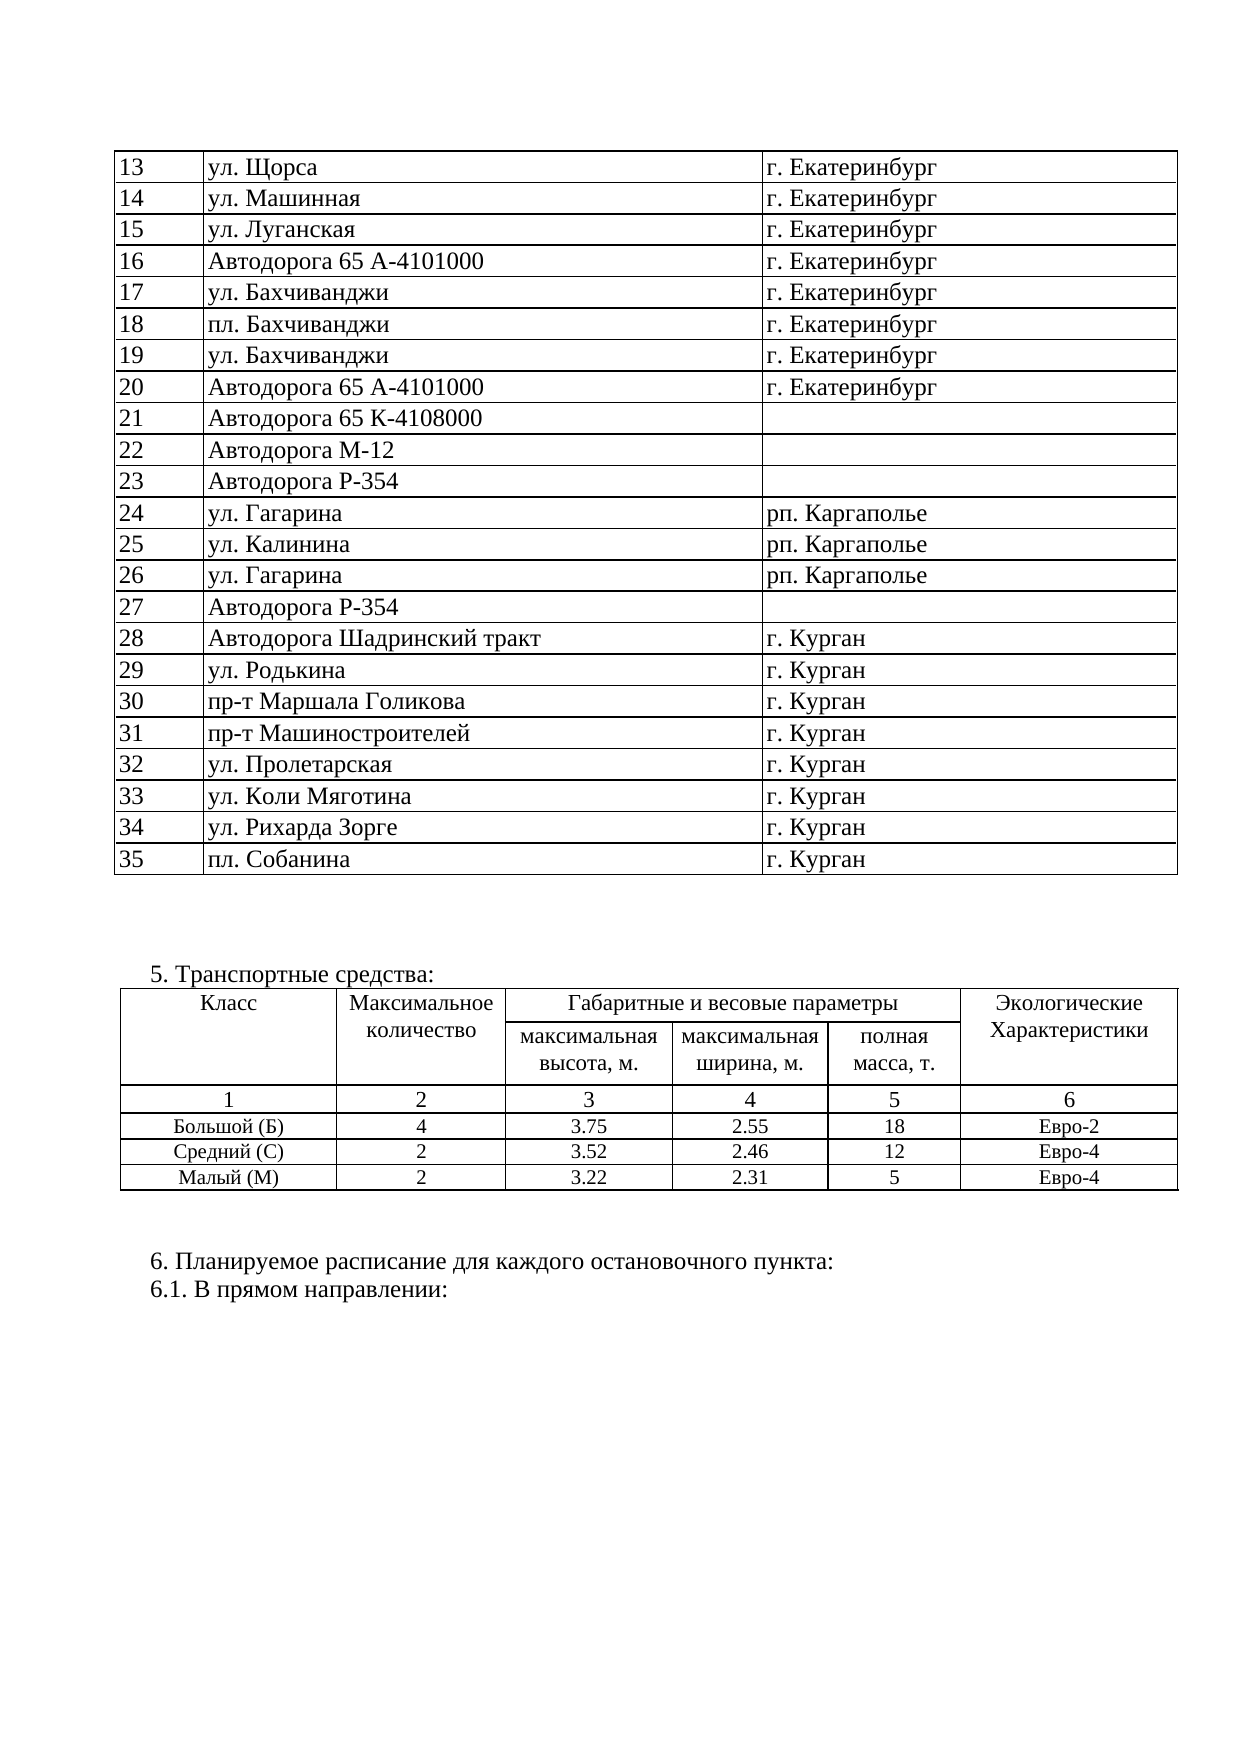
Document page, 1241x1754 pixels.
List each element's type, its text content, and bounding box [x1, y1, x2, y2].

table_cell пл. Собанина [204, 844, 762, 873]
table_cell Евро-4 [961, 1140, 1177, 1163]
table_cell [763, 433, 1177, 464]
table_cell 27 [115, 591, 203, 622]
table_cell Автодорога 65 К-4108000 [204, 403, 762, 433]
table_cell Автодорога 65 А-4101000 [204, 372, 762, 402]
table_cell г. Курган [763, 716, 1177, 748]
table_cell Евро-2 [961, 1114, 1177, 1138]
table_cell максимальная ширина, м. [673, 1023, 827, 1084]
table_cell 2.46 [673, 1140, 827, 1163]
table_cell ул. Щорса [204, 152, 762, 181]
table_cell ул. Рихарда Зорге [204, 812, 762, 842]
table_cell 17 [115, 277, 203, 307]
table_cell 3.75 [506, 1114, 672, 1138]
table_cell 30 [115, 686, 203, 716]
table_cell рп. Каргаполье [763, 559, 1177, 590]
table_cell ул. Бахчиванджи [204, 277, 762, 307]
text 6. Планируемое расписание для каждого остановочного пункта: [150, 1246, 1090, 1274]
table_cell г. Екатеринбург [763, 244, 1177, 276]
table_cell 18 [115, 308, 203, 339]
table_cell 25 [115, 529, 203, 559]
table_cell 5 [829, 1086, 960, 1112]
table_cell ул. Пролетарская [204, 749, 762, 779]
table_header Максимальное количество [337, 989, 505, 1084]
table_cell Автодорога Р-354 [204, 592, 762, 622]
text 6.1. В прямом направлении: [150, 1274, 1090, 1303]
table_cell 24 [115, 497, 203, 527]
table_cell рп. Каргаполье [763, 528, 1177, 559]
table_cell г. Курган [763, 842, 1177, 873]
table_cell 2 [337, 1086, 505, 1112]
table_cell рп. Каргаполье [763, 496, 1177, 527]
table_cell 18 [829, 1114, 960, 1138]
table_cell г. Курган [763, 811, 1177, 842]
table_cell г. Екатеринбург [763, 370, 1177, 402]
table_cell г. Курган [763, 685, 1177, 716]
table_header Класс [121, 989, 336, 1084]
table_cell 2 [337, 1140, 505, 1163]
table_cell г. Екатеринбург [763, 276, 1177, 307]
table_cell 3 [506, 1086, 672, 1112]
table_cell ул. Родькина [204, 655, 762, 685]
table_cell пр-т Маршала Голикова [204, 686, 762, 716]
table_cell г. Курган [763, 622, 1177, 653]
table_cell г. Курган [763, 748, 1177, 779]
table_cell 2 [337, 1165, 505, 1189]
table_cell 16 [115, 245, 203, 276]
table_cell 6 [961, 1086, 1177, 1112]
table_cell г. Екатеринбург [763, 339, 1177, 370]
table_cell 23 [115, 466, 203, 496]
table_cell Автодорога 65 А-4101000 [204, 246, 762, 276]
table_cell 13 [115, 152, 203, 181]
table_cell 3.52 [506, 1140, 672, 1163]
table_cell Малый (М) [121, 1165, 336, 1189]
text 5. Транспортные средства: [150, 959, 1090, 988]
table_cell полная масса, т. [829, 1023, 960, 1084]
table_cell 20 [115, 371, 203, 402]
table_cell г. Екатеринбург [763, 213, 1177, 244]
table_cell ул. Бахчиванджи [204, 340, 762, 370]
table_cell 12 [829, 1140, 960, 1163]
table_cell 29 [115, 654, 203, 685]
table_cell 26 [115, 560, 203, 590]
table_cell 4 [337, 1114, 505, 1138]
table_cell Автодорога М-12 [204, 435, 762, 464]
table_cell 5 [829, 1165, 960, 1189]
table_cell 19 [115, 340, 203, 370]
table_cell 28 [115, 623, 203, 653]
table_cell 3.22 [506, 1165, 672, 1189]
table_cell пл. Бахчиванджи [204, 309, 762, 339]
table_cell 22 [115, 434, 203, 464]
table_cell ул. Коли Мяготина [204, 781, 762, 811]
table_cell Большой (Б) [121, 1114, 336, 1138]
table_cell Средний (С) [121, 1140, 336, 1163]
table_cell 2.31 [673, 1165, 827, 1189]
table_header Габаритные и весовые параметры [506, 989, 960, 1021]
table_cell г. Екатеринбург [763, 181, 1177, 213]
table_cell [763, 402, 1177, 433]
table_cell 35 [115, 843, 203, 873]
table_header Экологические Характеристики [961, 989, 1177, 1084]
table_cell Автодорога Шадринский тракт [204, 623, 762, 653]
table_cell ул. Гагарина [204, 498, 762, 527]
table_cell 31 [115, 717, 203, 748]
table_cell 2.55 [673, 1114, 827, 1138]
table_cell максимальная высота, м. [506, 1023, 672, 1084]
table_cell Евро-4 [961, 1165, 1177, 1189]
table_cell г. Екатеринбург [763, 307, 1177, 339]
table_cell 32 [115, 749, 203, 779]
table_cell ул. Калинина [204, 529, 762, 559]
table_cell 1 [121, 1086, 336, 1112]
table_cell 33 [115, 780, 203, 811]
table_cell 34 [115, 812, 203, 842]
table_cell Автодорога Р-354 [204, 466, 762, 496]
table_cell пр-т Машиностроителей [204, 718, 762, 748]
table_cell 4 [673, 1086, 827, 1112]
table_cell ул. Гагарина [204, 561, 762, 590]
table_cell 14 [115, 183, 203, 213]
table_cell [763, 465, 1177, 496]
table_cell 21 [115, 403, 203, 433]
table_cell 15 [115, 214, 203, 244]
table_cell г. Екатеринбург [763, 152, 1177, 181]
table_cell г. Курган [763, 653, 1177, 685]
table_cell ул. Машинная [204, 183, 762, 213]
table_cell [763, 590, 1177, 622]
table_cell г. Курган [763, 779, 1177, 811]
table_cell ул. Луганская [204, 215, 762, 244]
